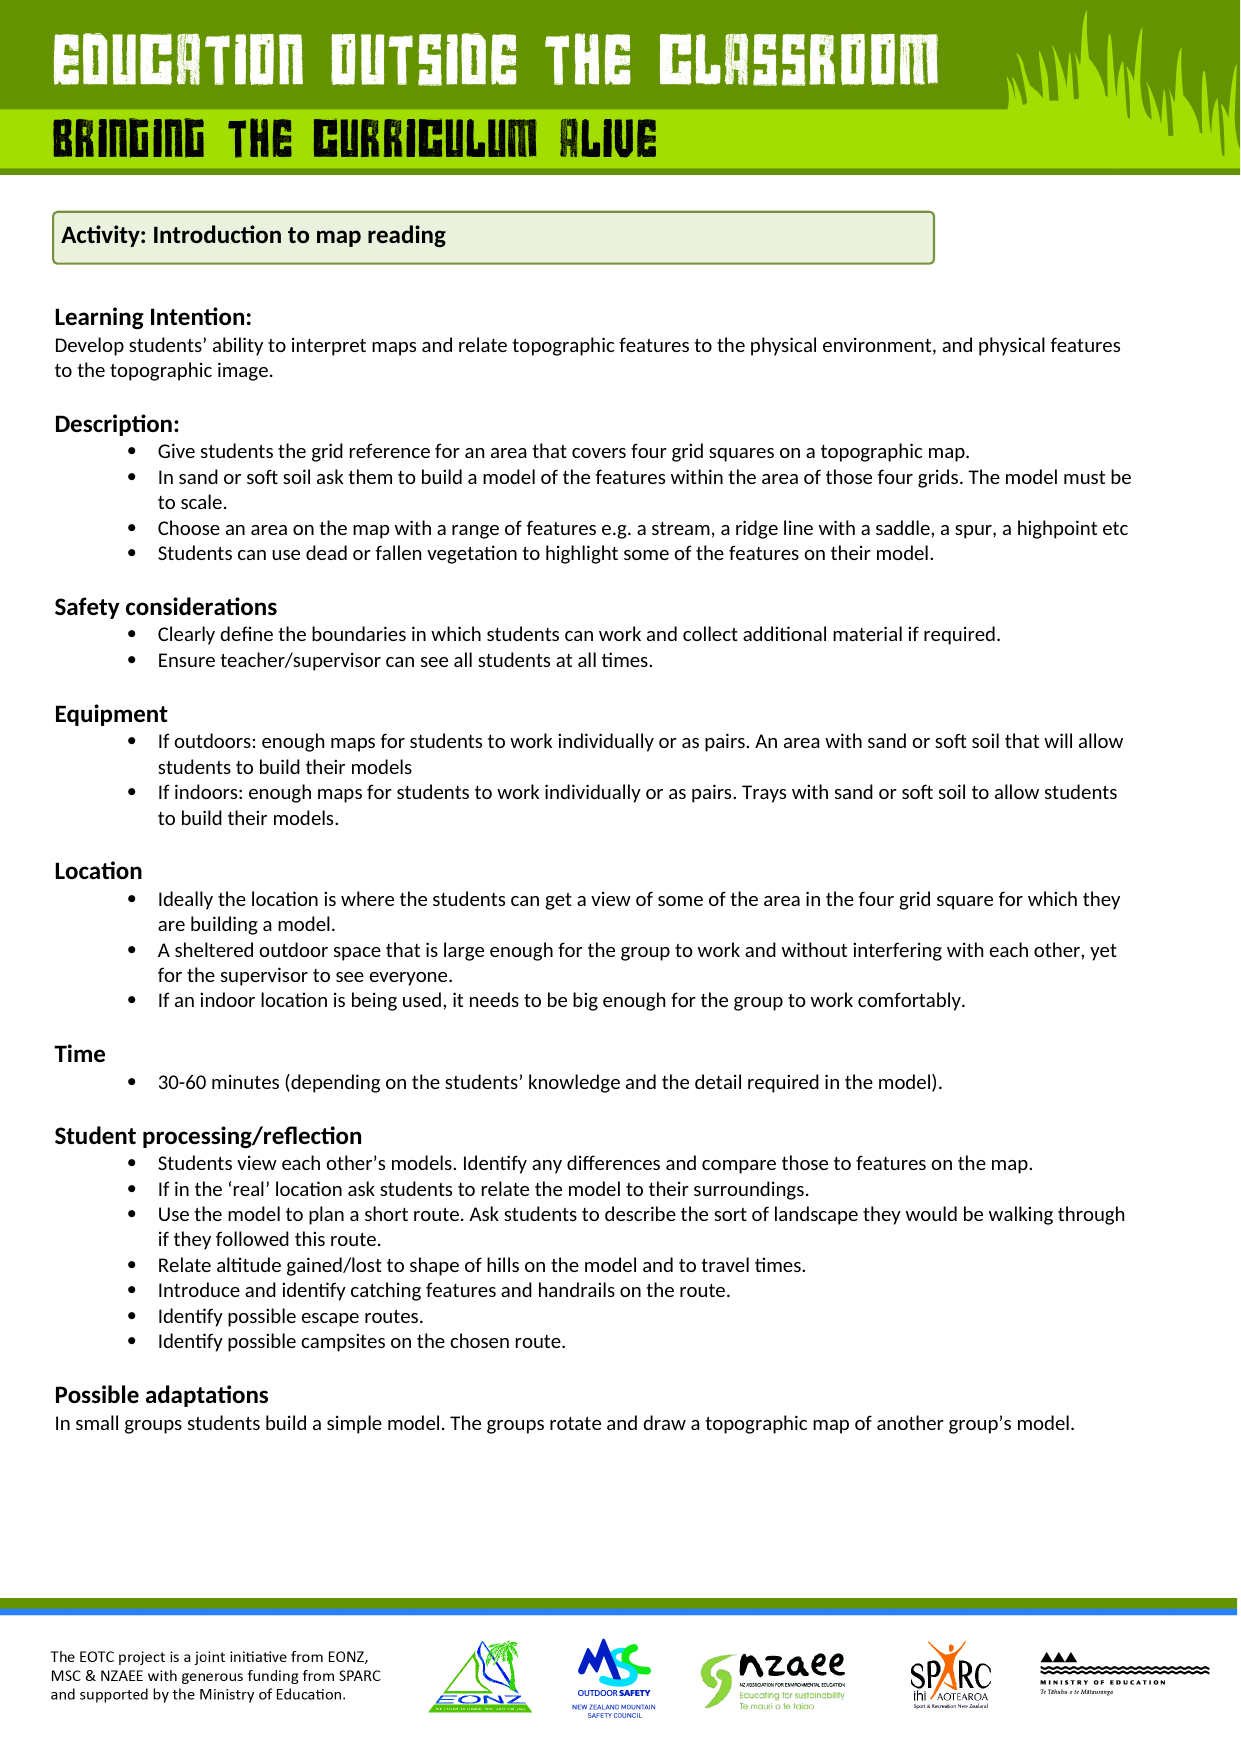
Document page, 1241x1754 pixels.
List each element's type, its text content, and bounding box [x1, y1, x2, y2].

text In small groups students build a simple model. The groups rotate and draw a topographic map of another group’s model. [54, 1410, 1138, 1435]
list Identify possible escape routes. [128, 1303, 1138, 1328]
list If in the ‘real’ location ask students to relate the model to their surroundings. [128, 1176, 1138, 1201]
picture [0, 1598, 1238, 1752]
list Give students the grid reference for an area that covers four grid squares on a topographic map. [128, 439, 1138, 464]
list Use the model to plan a short route. Ask students to describe the sort of landscape they would be walking through if they followed this route. [128, 1201, 1138, 1252]
text Possible adaptations [54, 1379, 1138, 1410]
text Time [54, 1038, 1138, 1069]
list Clearly define the boundaries in which students can work and collect additional material if required. [128, 622, 1138, 647]
list Ideally the location is where the students can get a view of some of the area in the four grid square for which they are building a model. [128, 886, 1138, 937]
picture [0, 0, 1241, 175]
text Location [54, 856, 1138, 886]
list If an indoor location is being used, it needs to be big enough for the group to work comfortably. [128, 988, 1138, 1013]
list Students view each other’s models. Identify any differences and compare those to features on the map. [128, 1150, 1138, 1176]
text Develop students’ ability to interpret maps and relate topographic features to the physical environment, and physical features to the topographic image. [54, 332, 1138, 383]
text Learning Intention: [54, 301, 1138, 332]
list Choose an area on the map with a range of features e.g. a stream, a ridge line with a saddle, a spur, a highpoint etc [128, 515, 1138, 540]
list Ensure teacher/supervisor can see all students at all times. [128, 647, 1138, 672]
text Safety considerations [54, 591, 1138, 622]
list Relate altitude gained/lost to shape of hills on the model and to travel times. [128, 1252, 1138, 1277]
list Identify possible campsites on the chosen route. [128, 1328, 1138, 1354]
list Introduce and identify catching features and handrails on the route. [128, 1277, 1138, 1303]
list If outdoors: enough maps for students to work individually or as pairs. An area with sand or soft soil that will allow students to build their models [128, 728, 1138, 779]
text Student processing/reflection [54, 1120, 1138, 1150]
text Description: [54, 408, 1138, 439]
list If indoors: enough maps for students to work individually or as pairs. Trays with sand or soft soil to allow students to build their models. [128, 779, 1138, 830]
text Equipment [54, 698, 1138, 728]
list A sheltered outdoor space that is large enough for the group to work and without interfering with each other, yet for the supervisor to see everyone. [128, 937, 1138, 988]
list 30-60 minutes (depending on the students’ knowledge and the detail required in the model). [128, 1069, 1138, 1094]
list In sand or soft soil ask them to build a model of the features within the area of those four grids. The model must be to scale. [128, 464, 1138, 515]
list Students can use dead or fallen vegetation to highlight some of the features on their model. [128, 540, 1138, 566]
